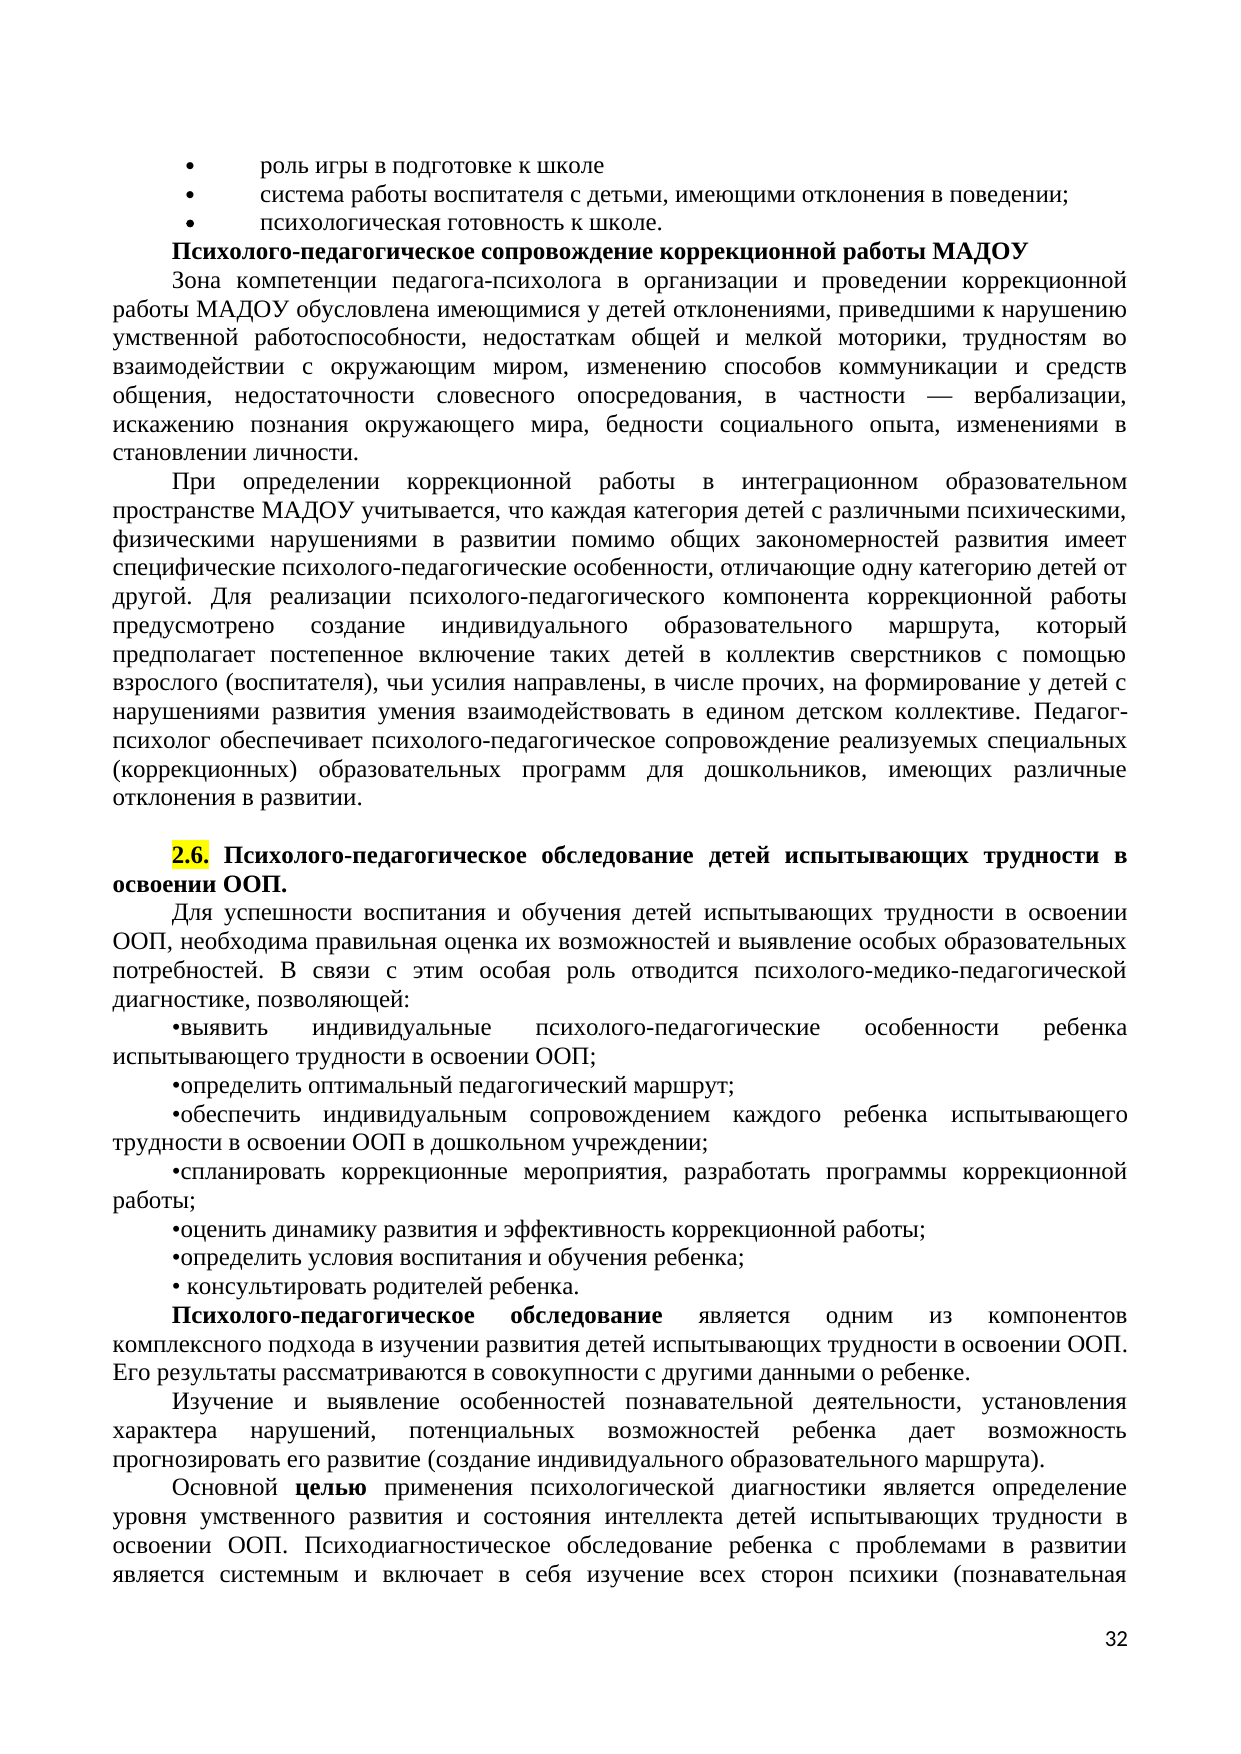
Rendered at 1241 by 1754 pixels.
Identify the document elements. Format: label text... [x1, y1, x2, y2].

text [112, 1472, 1128, 1587]
list роль игры в подготовке к школе [112, 150, 1128, 179]
text •выявить индивидуальные психолого-педагогические особенности ребенка испытывающего трудности в освоении ООП; [112, 1012, 1128, 1070]
text • консультировать родителей ребенка. [112, 1271, 1128, 1300]
list система работы воспитателя с детьми, имеющими отклонения в поведении; [112, 179, 1128, 207]
text •оценить динамику развития и эффективность коррекционной работы; [112, 1214, 1128, 1242]
text Для успешности воспитания и обучения детей испытывающих трудности в освоении ООП, необходима правильная оценка их возможностей и выявление особых образовательных потребностей. В связи с этим особая роль отводится психолого-медико-педагогической диагностике, позволяющей: [112, 897, 1128, 1012]
text •определить оптимальный педагогический маршрут; [112, 1070, 1128, 1099]
text •определить условия воспитания и обучения ребенка; [112, 1242, 1128, 1271]
text Психолого-педагогическое обследование является одним из компонентов комплексного подхода в изучении развития детей испытывающих трудности в освоении ООП. Его результаты рассматриваются в совокупности с другими данными о ребенке. [112, 1300, 1128, 1386]
text Зона компетенции педагога-психолога в организации и проведении коррекционной работы МАДОУ обусловлена имеющимися у детей отклонениями, приведшими к нарушению умственной работоспособности, недостаткам общей и мелкой моторики, трудностям во взаимодействии с окружающим миром, изменению способов коммуникации и средств общения, недостаточности словесного опосредования, в частности — вербализации, искажению познания окружающего мира, бедности социального опыта, изменениями в становлении личности. [112, 265, 1128, 466]
text 2.6. Психолого-педагогическое обследование детей испытывающих трудности в освоении ООП. [112, 840, 1128, 897]
text Психолого-педагогическое сопровождение коррекционной работы МАДОУ [112, 236, 1128, 265]
text •спланировать коррекционные мероприятия, разработать программы коррекционной работы; [112, 1156, 1128, 1214]
text •обеспечить индивидуальным сопровождением каждого ребенка испытывающего трудности в освоении ООП в дошкольном учреждении; [112, 1099, 1128, 1156]
text Изучение и выявление особенностей познавательной деятельности, установления характера нарушений, потенциальных возможностей ребенка дает возможность прогнозировать его развитие (создание индивидуального образовательного маршрута). [112, 1386, 1128, 1472]
list психологическая готовность к школе. [112, 207, 1128, 236]
text При определении коррекционной работы в интеграционном образовательном пространстве МАДОУ учитывается, что каждая категория детей с различными психическими, физическими нарушениями в развитии помимо общих закономерностей развития имеет специфические психолого-педагогические особенности, отличающие одну категорию детей от другой. Для реализации психолого-педагогического компонента коррекционной работы предусмотрено создание индивидуального образовательного маршрута, который предполагает постепенное включение таких детей в коллектив сверстников с помощью взрослого (воспитателя), чьи усилия направлены, в числе прочих, на формирование у детей с нарушениями развития умения взаимодействовать в едином детском коллективе. Педагог-психолог обеспечивает психолого-педагогическое сопровождение реализуемых специальных (коррекционных) образовательных программ для дошкольников, имеющих различные отклонения в развитии. [112, 466, 1128, 811]
